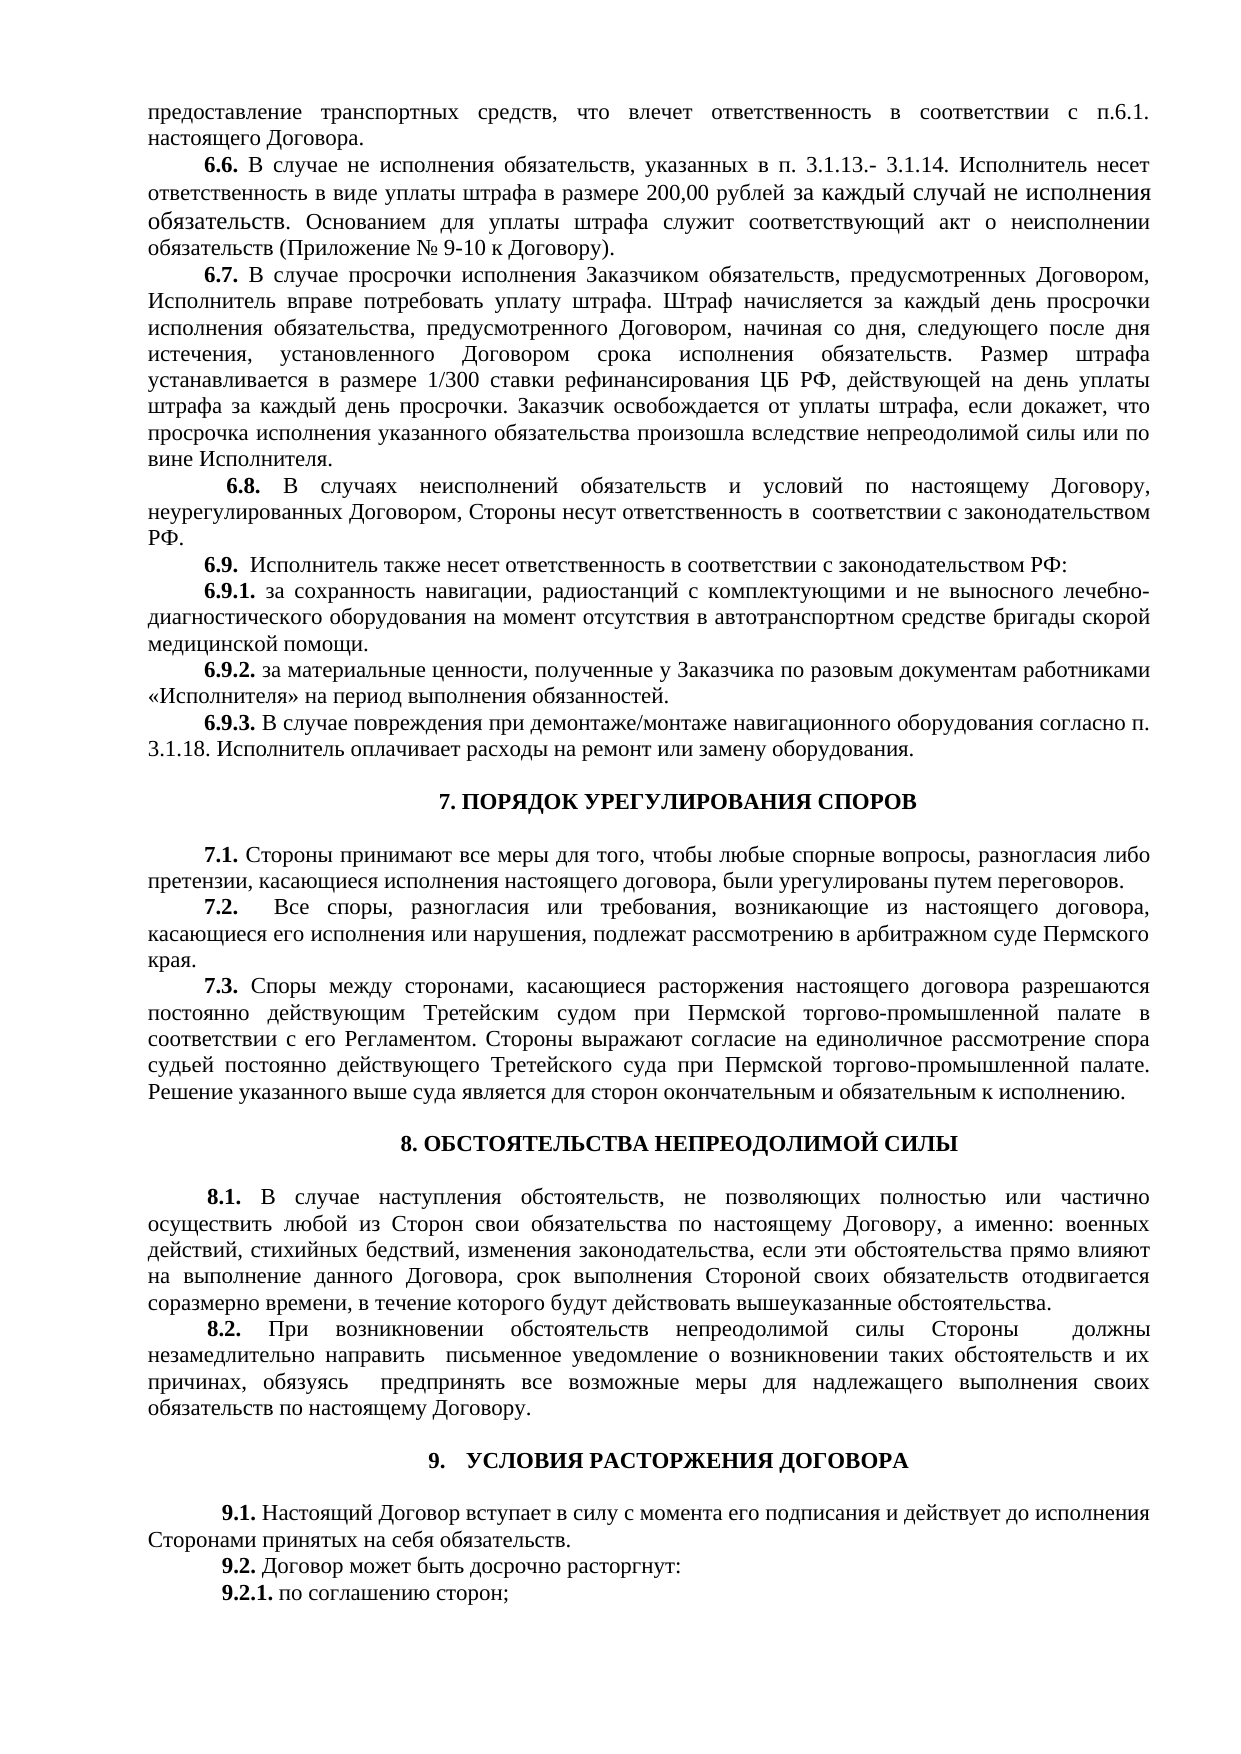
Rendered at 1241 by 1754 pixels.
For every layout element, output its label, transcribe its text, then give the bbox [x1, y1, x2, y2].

text 9.2. Договор может быть досрочно расторгнут: [148, 1552, 1152, 1578]
text 8.2. При возникновении обстоятельств непреодолимой силы Стороны должны незамедлительно направить письменное уведомление о возникновении таких обстоятельств и их причинах, обязуясь предпринять все возможные меры для надлежащего выполнения своих обязательств по настоящему Договору. [148, 1315, 1152, 1420]
text 7.2. Все споры, разногласия или требования, возникающие из настоящего договора, касающиеся его исполнения или нарушения, подлежат рассмотрению в арбитражном суде Пермского края. [148, 893, 1152, 972]
list УСЛОВИЯ РАСТОРЖЕНИЯ ДОГОВОРА [185, 1447, 1152, 1473]
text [148, 98, 1152, 151]
text 9.2.1. по соглашению сторон; [148, 1578, 1152, 1605]
text 6.9.2. за материальные ценности, полученные у Заказчика по разовым документам работниками «Исполнителя» на период выполнения обязанностей. [148, 656, 1152, 709]
text 6.6. В случае не исполнения обязательств, указанных в п. 3.1.13.- 3.1.14. Исполнитель несет ответственность в виде уплаты штрафа в размере 200,00 рублей за каждый случай не исполнения обязательств. Основанием для уплаты штрафа служит соответствующий акт о неисполнении обязательств (Приложение № 9-10 к Договору). [148, 151, 1152, 261]
subtitle 8. ОБСТОЯТЕЛЬСТВА НЕПРЕОДОЛИМОЙ СИЛЫ [148, 1131, 1152, 1157]
text 6.9. Исполнитель также несет ответственность в соответствии с законодательством РФ: [148, 551, 1152, 577]
text 6.9.3. В случае повреждения при демонтаже/монтаже навигационного оборудования согласно п. 3.1.18. Исполнитель оплачивает расходы на ремонт или замену оборудования. [148, 709, 1152, 762]
text 6.8. В случаях неисполнений обязательств и условий по настоящему Договору, неурегулированных Договором, Стороны несут ответственность в соответствии с законодательством РФ. [148, 472, 1152, 551]
text 7.1. Стороны принимают все меры для того, чтобы любые спорные вопросы, разногласия либо претензии, касающиеся исполнения настоящего договора, были урегулированы путем переговоров. [148, 841, 1152, 893]
text 7. ПОРЯДОК УРЕГУЛИРОВАНИЯ СПОРОВ [148, 788, 1152, 814]
text 7.3. Споры между сторонами, касающиеся расторжения настоящего договора разрешаются постоянно действующим Третейским судом при Пермской торгово-промышленной палате в соответствии с его Регламентом. Стороны выражают согласие на единоличное рассмотрение спора судьей постоянно действующего Третейского суда при Пермской торгово-промышленной палате. Решение указанного выше суда является для сторон окончательным и обязательным к исполнению. [148, 972, 1152, 1104]
text 9.1. Настоящий Договор вступает в силу с момента его подписания и действует до исполнения Сторонами принятых на себя обязательств. [148, 1499, 1152, 1552]
text 6.7. В случае просрочки исполнения Заказчиком обязательств, предусмотренных Договором, Исполнитель вправе потребовать уплату штрафа. Штраф начисляется за каждый день просрочки исполнения обязательства, предусмотренного Договором, начиная со дня, следующего после дня истечения, установленного Договором срока исполнения обязательств. Размер штрафа устанавливается в размере 1/300 ставки рефинансирования ЦБ РФ, действующей на день уплаты штрафа за каждый день просрочки. Заказчик освобождается от уплаты штрафа, если докажет, что просрочка исполнения указанного обязательства произошла вследствие непреодолимой силы или по вине Исполнителя. [148, 261, 1152, 472]
text 8.1. В случае наступления обстоятельств, не позволяющих полностью или частично осуществить любой из Сторон свои обязательства по настоящему Договору, а именно: военных действий, стихийных бедствий, изменения законодательства, если эти обстоятельства прямо влияют на выполнение данного Договора, срок выполнения Стороной своих обязательств отодвигается соразмерно времени, в течение которого будут действовать вышеуказанные обстоятельства. [148, 1183, 1152, 1315]
text 6.9.1. за сохранность навигации, радиостанций с комплектующими и не выносного лечебно-диагностического оборудования на момент отсутствия в автотранспортном средстве бригады скорой медицинской помощи. [148, 577, 1152, 656]
